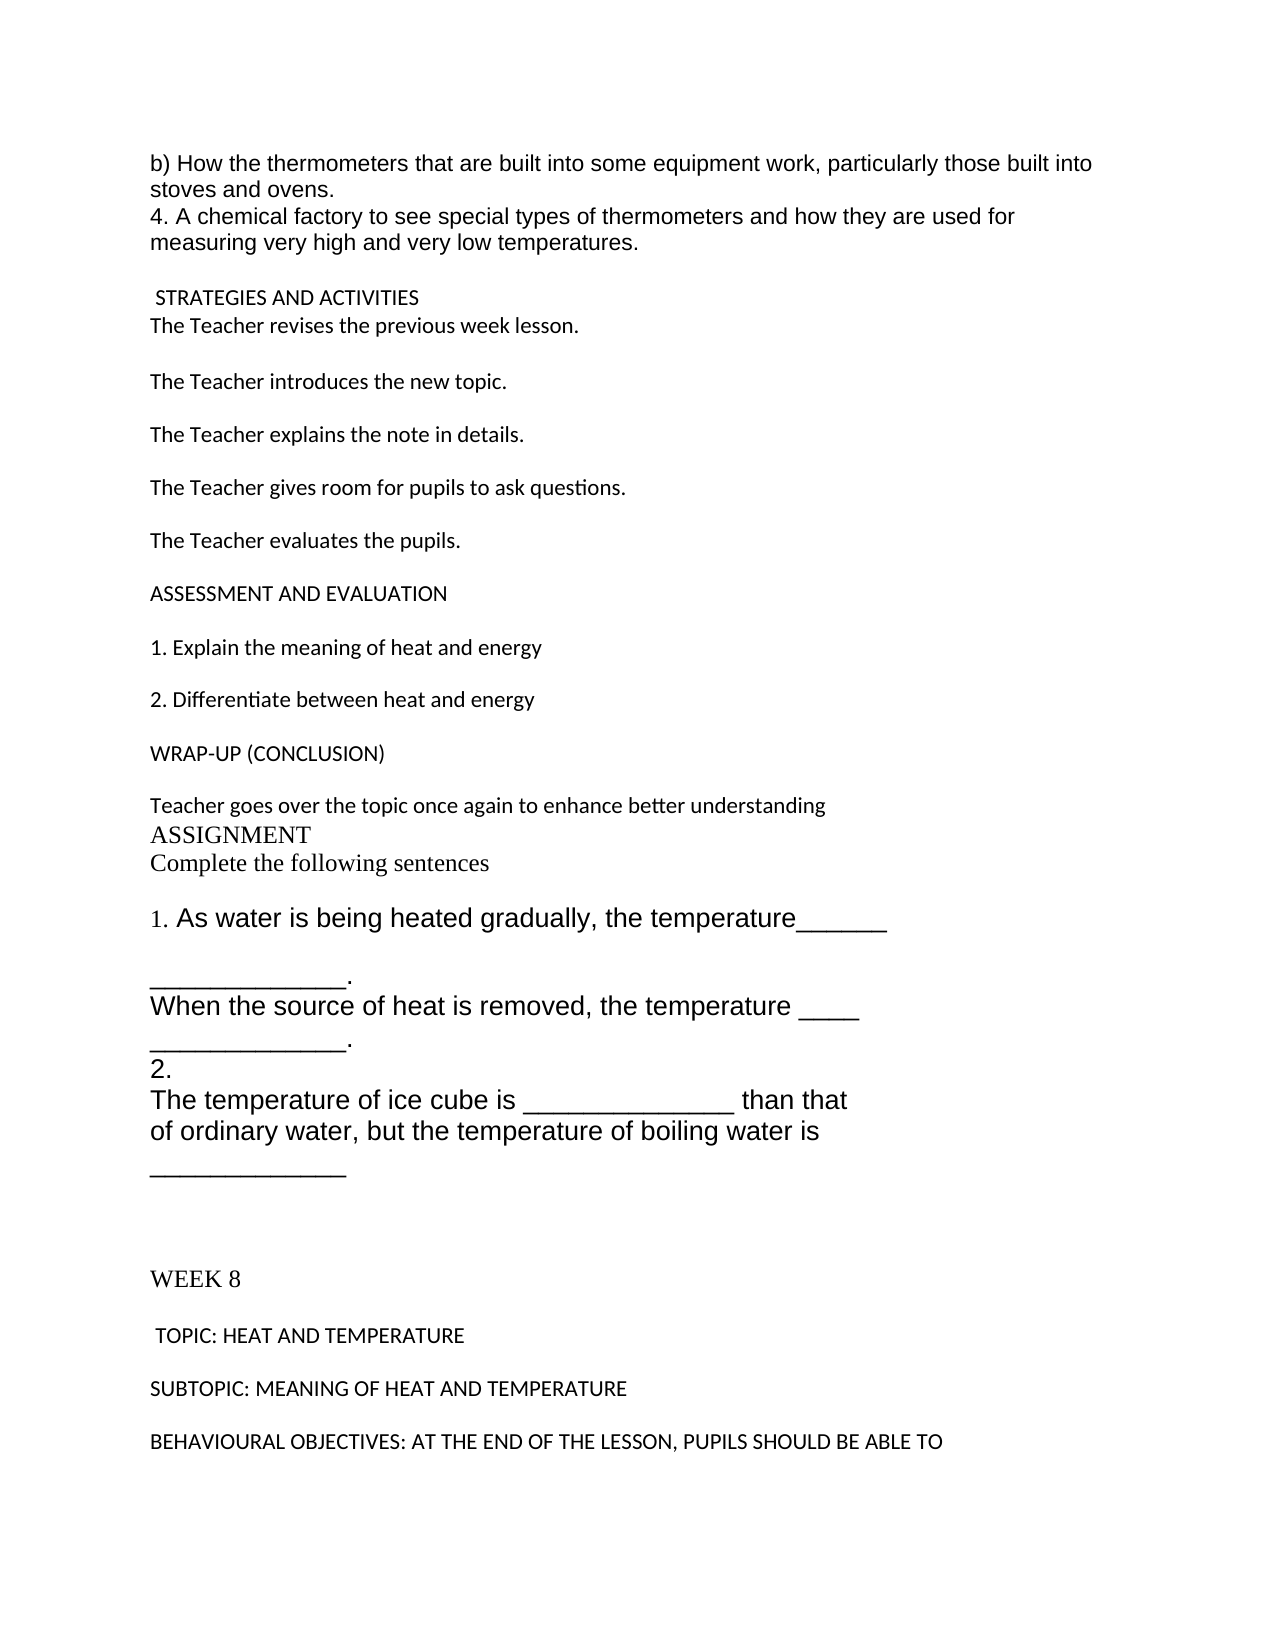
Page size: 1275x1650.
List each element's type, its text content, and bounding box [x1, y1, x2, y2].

text of ordinary water, but the temperature of boiling water is [150, 1115, 1125, 1147]
text The Teacher evaluates the pupils. [150, 527, 1125, 554]
text The Teacher explains the note in details. [150, 421, 1125, 448]
text STRATEGIES AND ACTIVITIES [150, 283, 1125, 311]
text Teacher goes over the topic once again to enhance better understanding [150, 792, 1125, 820]
text 1. Explain the meaning of heat and energy [150, 633, 1125, 661]
text 2. Differentiate between heat and energy [150, 686, 1125, 714]
text BEHAVIOURAL OBJECTIVES: AT THE END OF THE LESSON, PUPILS SHOULD BE ABLE TO [150, 1427, 1125, 1455]
text b) How the thermometers that are built into some equipment work, particularly those built into stoves and ovens. [150, 150, 1125, 203]
text TOPIC: HEAT AND TEMPERATURE [150, 1321, 1125, 1349]
text 4. A chemical factory to see special types of thermometers and how they are used for measuring very high and very low temperatures. [150, 203, 1125, 255]
text The Teacher revises the previous week lesson. [150, 311, 1125, 339]
text WEEK 8 [150, 1264, 1125, 1293]
text Complete the following sentences [150, 848, 1125, 877]
text The temperature of ice cube is ______________ than that [150, 1084, 1125, 1115]
text 2. [150, 1053, 1125, 1084]
text The Teacher gives room for pupils to ask questions. [150, 473, 1125, 502]
text _____________. [150, 959, 1125, 990]
text SUBTOPIC: MEANING OF HEAT AND TEMPERATURE [150, 1374, 1125, 1402]
text WRAP-UP (CONCLUSION) [150, 739, 1125, 767]
text When the source of heat is removed, the temperature ____ [150, 990, 1125, 1022]
text ASSESSMENT AND EVALUATION [150, 579, 1125, 608]
text _____________ [150, 1147, 1125, 1178]
text ASSIGNMENT [150, 820, 1125, 848]
text The Teacher introduces the new topic. [150, 367, 1125, 396]
text _____________. [150, 1022, 1125, 1053]
text 1. As water is being heated gradually, the temperature______ [150, 902, 1125, 933]
